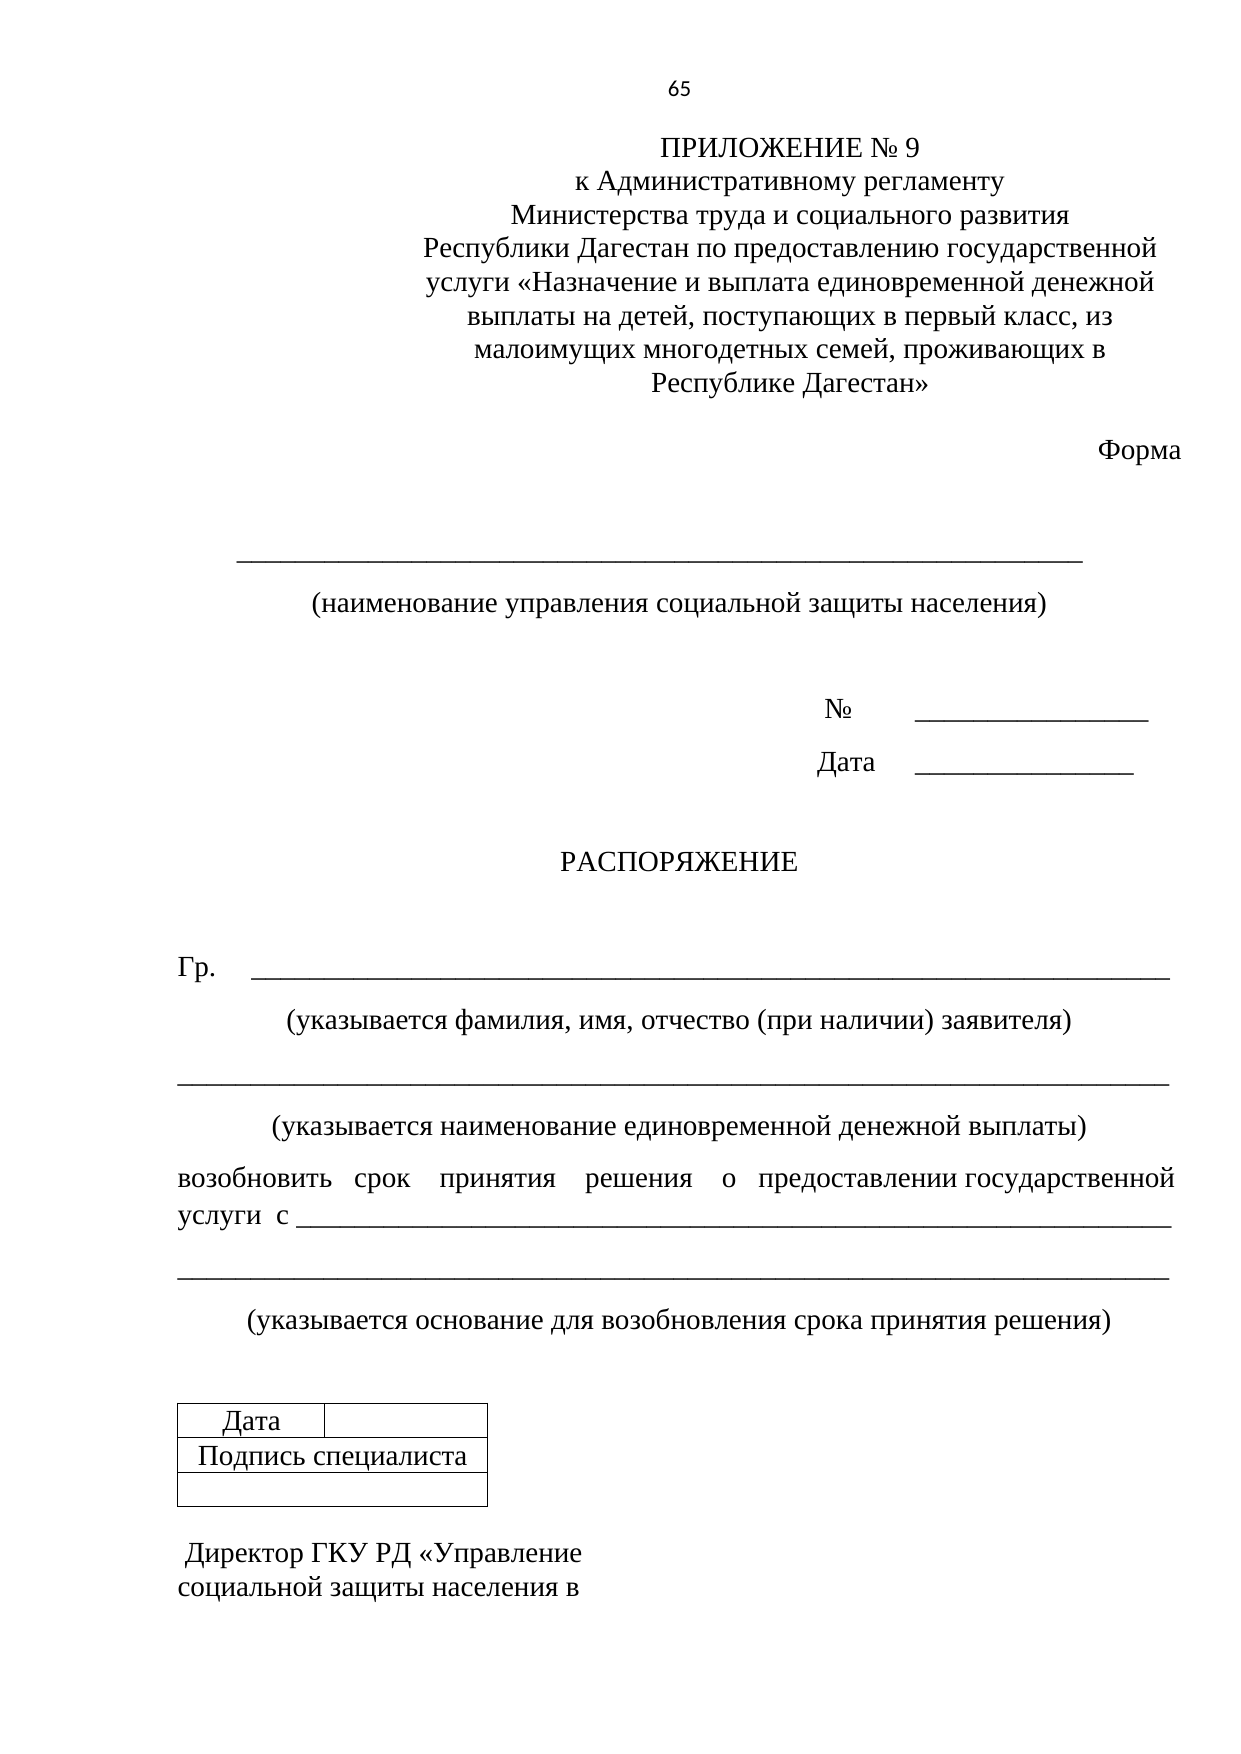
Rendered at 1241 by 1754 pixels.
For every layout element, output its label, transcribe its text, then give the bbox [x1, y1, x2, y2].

text ____________________________________________________________________ [177, 1055, 1181, 1088]
text (указывается наименование единовременной денежной выплаты) [177, 1108, 1181, 1141]
text Министерства труда и социального развития [399, 197, 1181, 231]
text (указывается фамилия, имя, отчество (при наличии) заявителя) [177, 1002, 1181, 1036]
table_cell Подпись специалиста [178, 1438, 487, 1472]
text ПРИЛОЖЕНИЕ № 9 [399, 130, 1181, 163]
text Гр. _______________________________________________________________ [177, 949, 1181, 983]
text № ________________ [177, 691, 1181, 724]
table_cell [178, 1473, 487, 1506]
text Директор ГКУ РД «Управление [177, 1535, 1181, 1569]
table_header [325, 1404, 487, 1437]
text __________________________________________________________ [177, 532, 1181, 566]
text Республики Дагестан по предоставлению государственной услуги «Назначение и выплата единовременной денежной выплаты на детей, поступающих в первый класс, из малоимущих многодетных семей, проживающих в Республике Дагестан» [399, 231, 1181, 398]
text Форма [650, 432, 1181, 465]
text (указывается основание для возобновления срока принятия решения) [177, 1302, 1181, 1336]
text ____________________________________________________________________ [177, 1249, 1181, 1283]
text к Административному регламенту [399, 163, 1181, 197]
text (наименование управления социальной защиты населения) [177, 585, 1181, 619]
text Дата _______________ [177, 744, 1181, 777]
text возобновить срок принятия решения о предоставлении государственной услуги с ____________________________________________________________ [177, 1161, 1181, 1230]
table_header Дата [178, 1404, 324, 1437]
text социальной защиты населения в [177, 1569, 1181, 1602]
text РАСПОРЯЖЕНИЕ [177, 844, 1181, 877]
